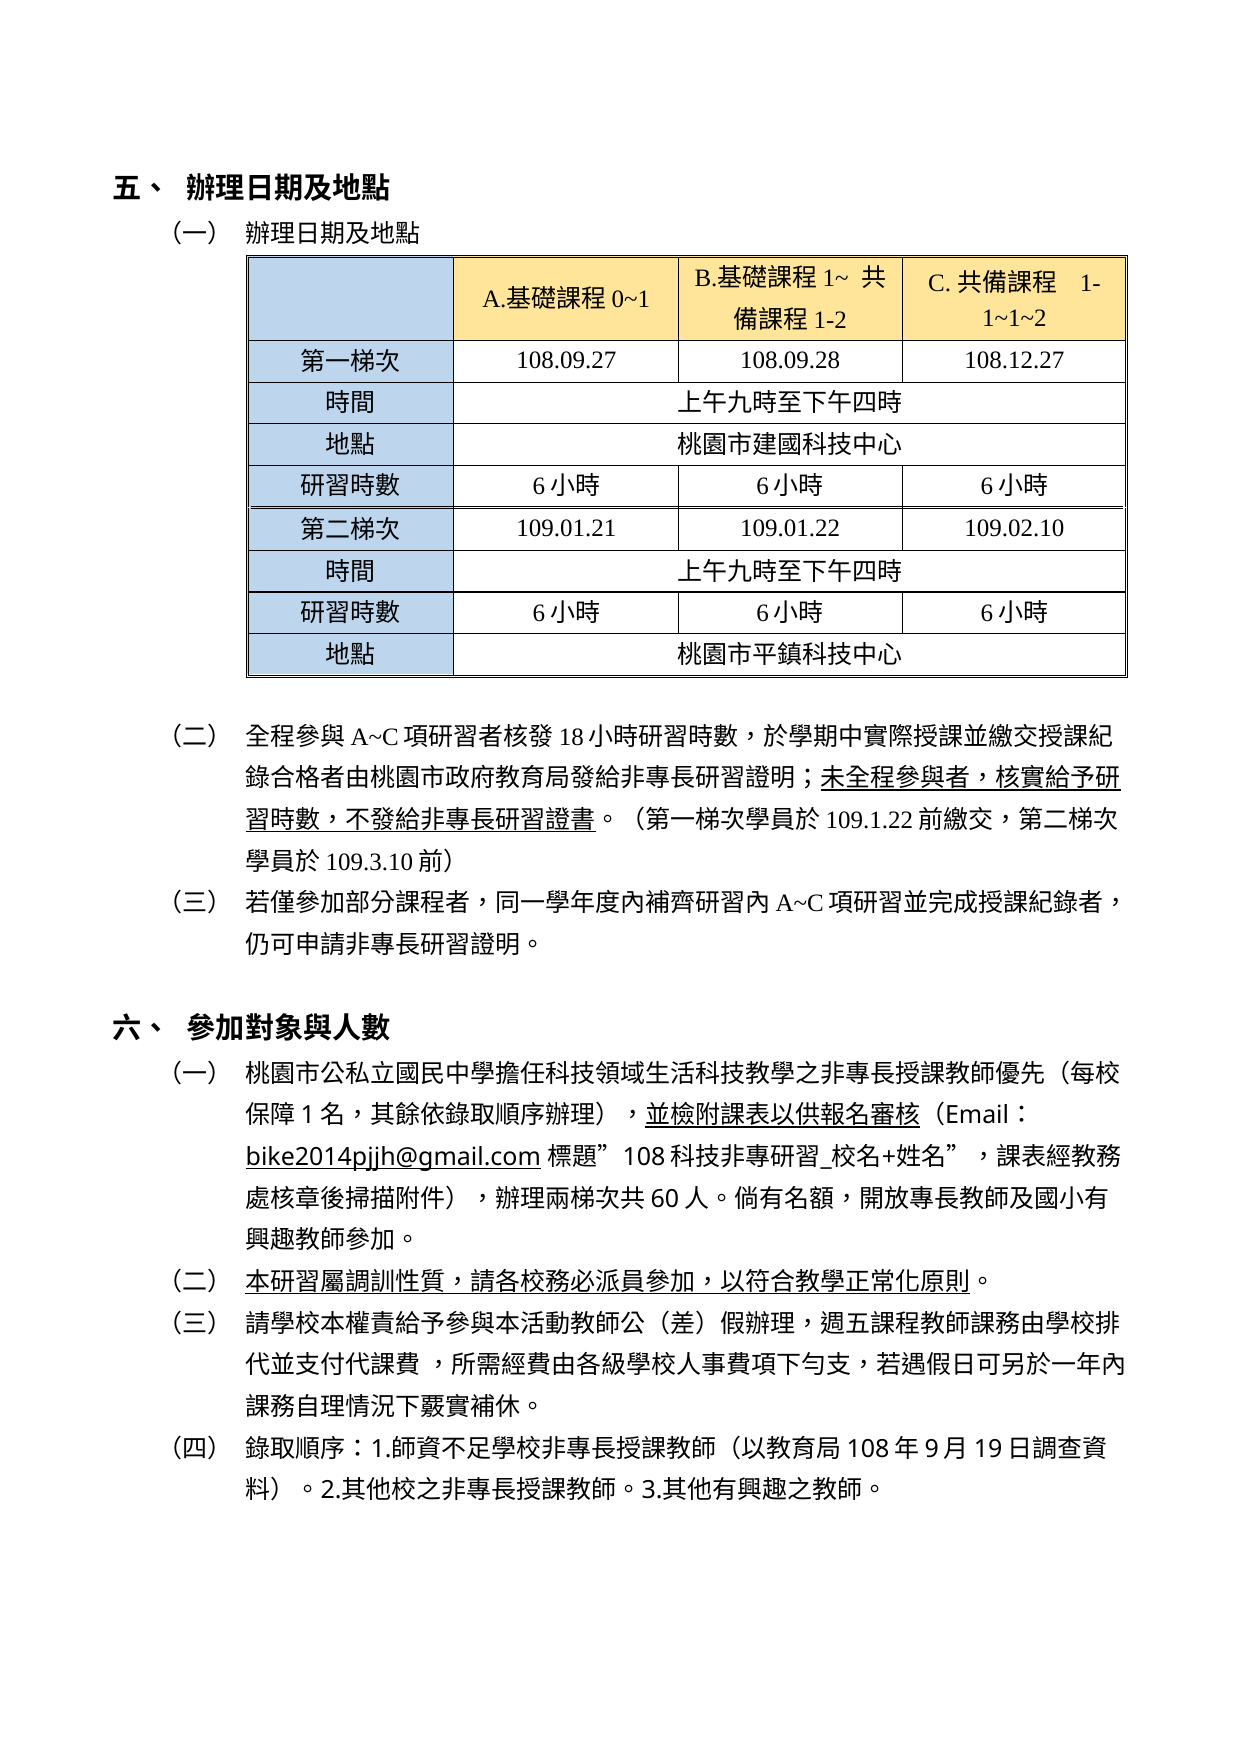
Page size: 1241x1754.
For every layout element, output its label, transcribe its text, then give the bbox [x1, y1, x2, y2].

table_cell 地點 [249, 634, 453, 674]
list 請學校本權責給予參與本活動教師公（差）假辦理，週五課程教師課務由學校排代並支付代課費 ，所需經費由各級學校人事費項下勻支，若遇假日可另於一年內課務自理情況下覈實補休。 [157, 1303, 1128, 1423]
list 本研習屬調訓性質，請各校務必派員參加，以符合教學正常化原則。 [157, 1262, 1128, 1298]
table_cell 6小時 [903, 593, 1125, 633]
table_cell 108.09.27 [454, 341, 678, 382]
table_cell 108.09.28 [679, 341, 902, 382]
table_cell 上午九時至下午四時 [454, 383, 1125, 423]
table_header B.基礎課程1~ 共備課程1-2 [679, 258, 902, 340]
table_header C. 共備課程 1-1~1~2 [903, 258, 1125, 340]
list 若僅參加部分課程者，同一學年度內補齊研習內A~C項研習並完成授課紀錄者，仍可申請非專長研習證明。 [157, 883, 1128, 961]
table_cell 109.01.22 [679, 509, 902, 550]
list 辦理日期及地點 [157, 213, 1128, 249]
table_cell 第二梯次 [247, 506, 453, 550]
table_cell 桃園市建國科技中心 [454, 424, 1125, 465]
table_cell 108.12.27 [903, 341, 1125, 382]
table_header [249, 258, 453, 340]
table_cell 6小時 [454, 593, 678, 633]
table_cell 桃園市平鎮科技中心 [454, 634, 1125, 674]
table_cell 109.02.10 [903, 506, 1126, 550]
list 參加對象與人數 [112, 1005, 1128, 1047]
list 辦理日期及地點 [112, 164, 1128, 207]
table_cell 第一梯次 [249, 341, 453, 382]
table_cell 地點 [249, 424, 453, 465]
table_cell 6小時 [454, 466, 678, 506]
table_cell 6小時 [903, 466, 1125, 506]
table_cell 6小時 [679, 466, 902, 506]
table_cell 時間 [249, 383, 453, 423]
table_cell 上午九時至下午四時 [454, 551, 1125, 591]
table_header A.基礎課程0~1 [454, 258, 678, 340]
list 全程參與A~C項研習者核發18小時研習時數，於學期中實際授課並繳交授課紀錄合格者由桃園市政府教育局發給非專長研習證明；未全程參與者，核實給予研習時數，不發給非專長研習證書。（第一梯次學員於109.1.22前繳交，第二梯次學員於109.3.10前） [157, 716, 1128, 877]
table_cell 109.01.21 [454, 509, 678, 550]
table_cell 研習時數 [249, 593, 453, 633]
table_cell 研習時數 [249, 466, 453, 506]
list 桃園市公私立國民中學擔任科技領域生活科技教學之非專長授課教師優先（每校保障1名，其餘依錄取順序辦理），並檢附課表以供報名審核（Email：bike2014pjjh@gmail.com 標題”108科技非專研習_校名+姓名”，課表經教務處核章後掃描附件），辦理兩梯次共60人。倘有名額，開放專長教師及國小有興趣教師參加。 [157, 1053, 1128, 1256]
list 錄取順序：1.師資不足學校非專長授課教師（以教育局108年9月19日調查資料）。2.其他校之非專長授課教師。3.其他有興趣之教師。 [157, 1428, 1128, 1506]
table_cell 6小時 [679, 593, 902, 633]
table_cell 時間 [249, 551, 453, 591]
